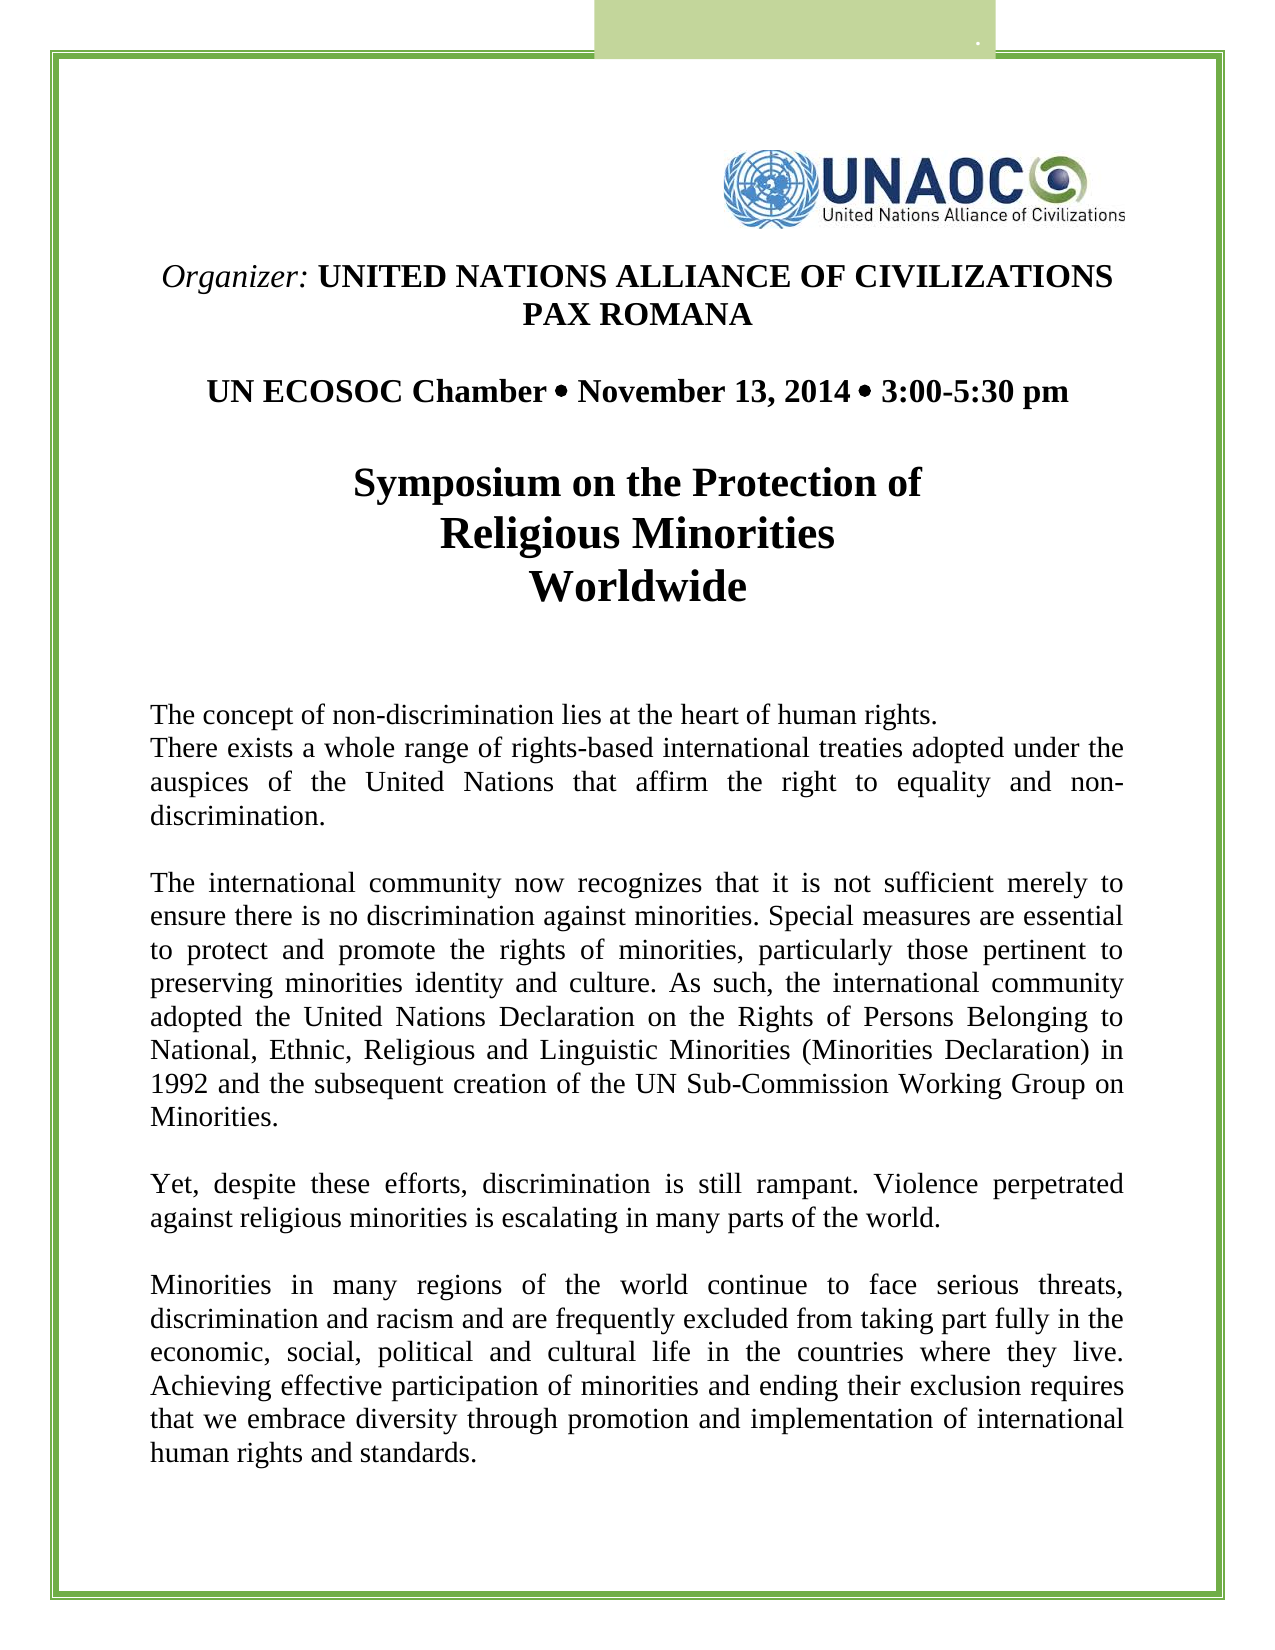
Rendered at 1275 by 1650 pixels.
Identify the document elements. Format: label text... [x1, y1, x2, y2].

text Symposium on the Protection of [150, 457, 1125, 505]
table_header [131, 119, 1144, 179]
text Religious Minorities [150, 505, 1125, 558]
picture [723, 179, 1125, 229]
text The concept of non-discrimination lies at the heart of human rights. [150, 697, 1125, 731]
text Minorities in many regions of the world continue to face serious threats, discrimination and racism and are frequently excluded from taking part fully in the economic, social, political and cultural life in the countries where they live. Achieving effective participation of minorities and ending their exclusion requires that we embrace diversity through promotion and implementation of international human rights and standards. [150, 1267, 1125, 1468]
text There exists a whole range of rights-based international treaties adopted under the auspices of the United Nations that affirm the right to equality and non-discrimination. [150, 731, 1125, 831]
text UN ECOSOC Chamber November 13, 2014 3:00-5:30 pm [150, 371, 1125, 409]
text Yet, despite these efforts, discrimination is still rampant. Violence perpetrated against religious minorities is escalating in many parts of the world. [150, 1167, 1125, 1234]
text Worldwide [150, 558, 1125, 611]
text Organizer: UNITED NATIONS ALLIANCE OF CIVILIZATIONS PAX ROMANA [150, 256, 1125, 333]
text The international community now recognizes that it is not sufficient merely to ensure there is no discrimination against minorities. Special measures are essential to protect and promote the rights of minorities, particularly those pertinent to preserving minorities identity and culture. As such, the international community adopted the United Nations Declaration on the Rights of Persons Belonging to National, Ethnic, Religious and Linguistic Minorities (Minorities Declaration) in 1992 and the subsequent creation of the UN Sub-Commission Working Group on Minorities. [150, 865, 1125, 1133]
